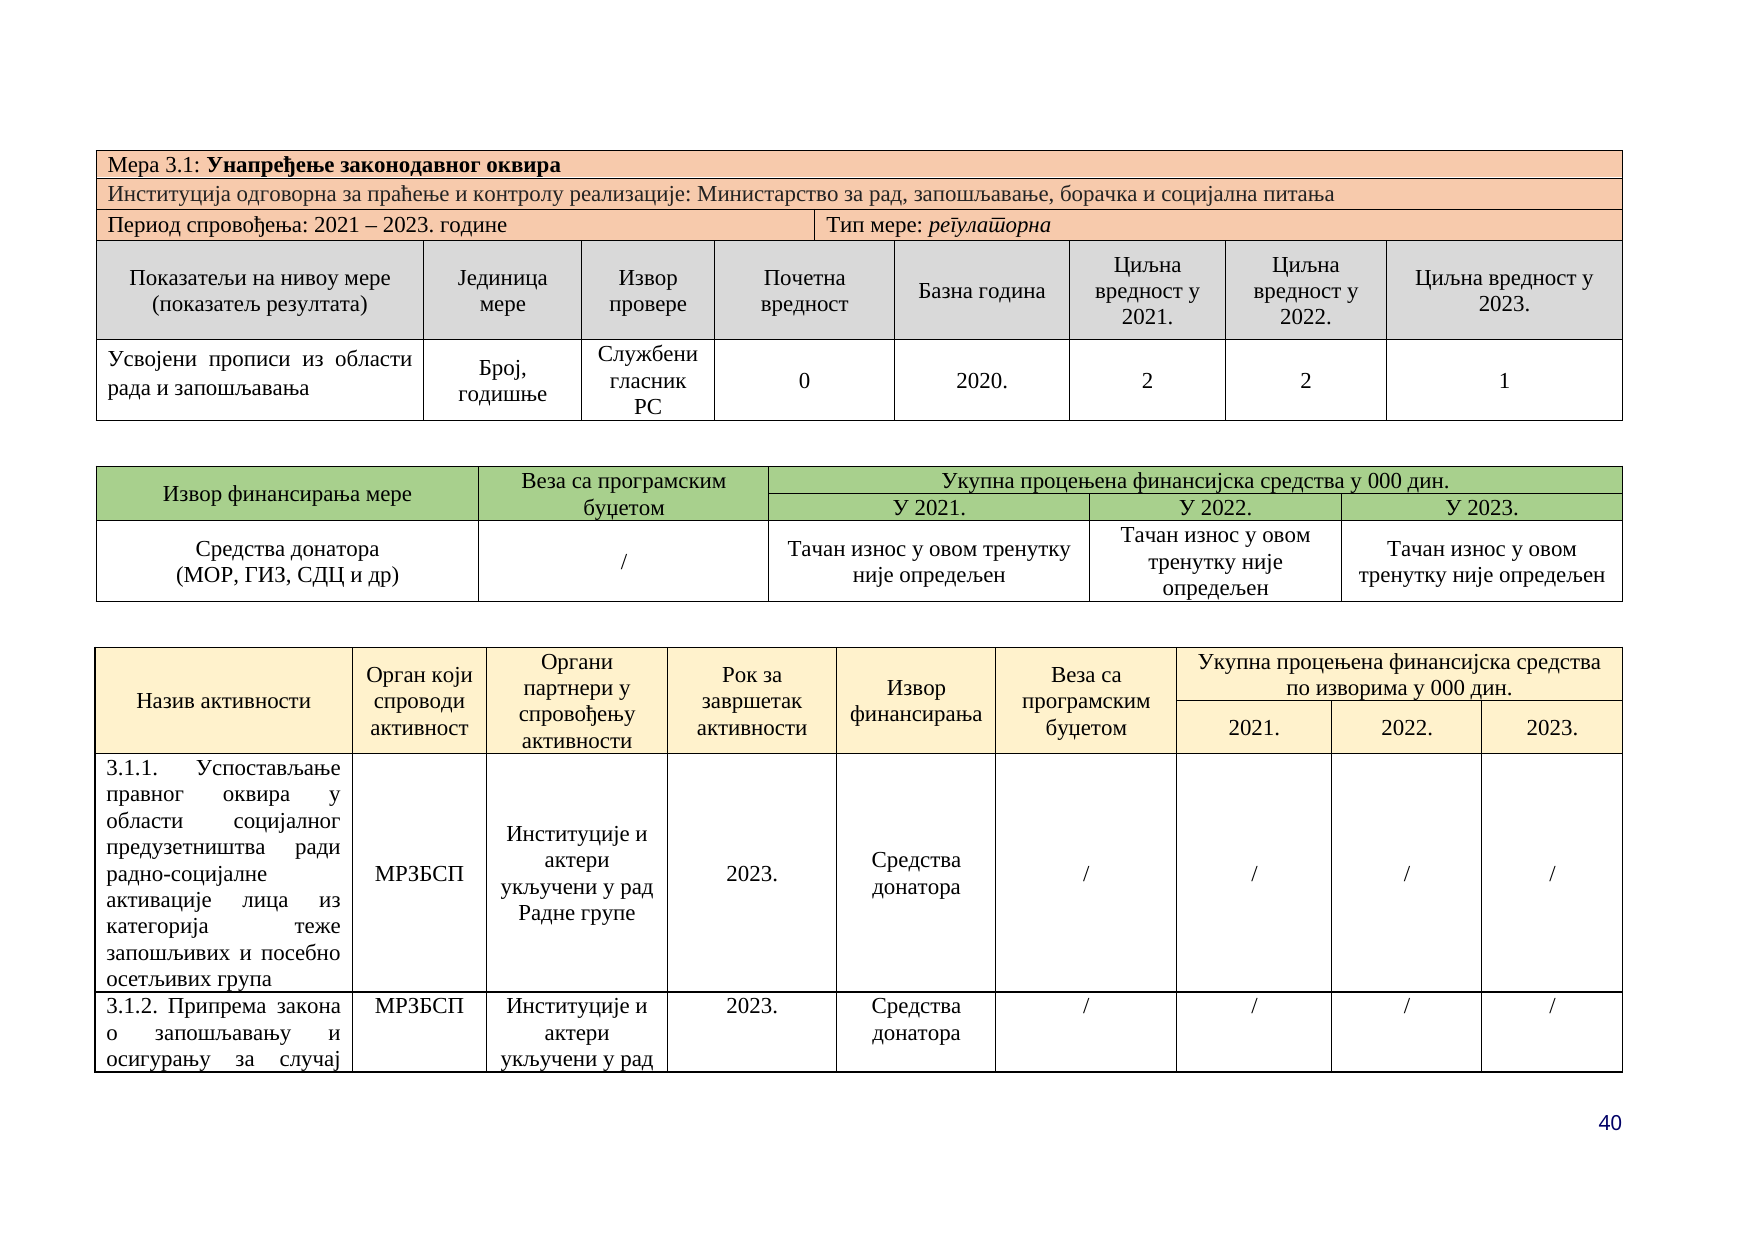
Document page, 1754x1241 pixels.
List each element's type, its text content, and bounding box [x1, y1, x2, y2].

table_header Веза са програмским буџетом [996, 648, 1176, 753]
table_cell Извор провере [582, 241, 714, 339]
table_cell Период спровођења: 2021 – 2023. године [97, 210, 814, 240]
table_cell Циљна вредност у 2022. [1226, 241, 1386, 339]
table_cell / [996, 993, 1176, 1071]
table_cell Средства донатора (МОР, ГИЗ, СДЦ и др) [97, 521, 478, 601]
table_cell / [1332, 754, 1481, 991]
table_cell Средства донатора [837, 993, 995, 1071]
table_cell У 2021. [769, 494, 1089, 520]
table_cell 2022. [1332, 701, 1481, 753]
table_cell Jединица мере [424, 241, 581, 339]
table_cell / [1332, 993, 1481, 1071]
table_cell 0 [715, 340, 894, 419]
table_cell 2023. [668, 754, 836, 991]
table_header Назив активности [96, 648, 352, 753]
table_cell Тачан износ у овом тренутку није опредељен [769, 521, 1089, 601]
table_header Извор финансирања мере [97, 467, 478, 520]
table_header Мера 3.1: Унапређење законодавног оквира [97, 151, 1622, 177]
table_cell Тачан износ у овом тренутку није опредељен [1342, 521, 1622, 601]
table_cell 2 [1226, 340, 1386, 419]
table_cell Средства донатора [837, 754, 995, 991]
table_cell 2 [1070, 340, 1225, 419]
table_cell 3.1.1. Успостављање правног оквира у области социјалног предузетништва ради радно-социјалне активације лица из категорија теже запошљивих и посебно осетљивих група [96, 754, 352, 991]
table_cell Институције и актери укључени у рад Радне групе [487, 754, 667, 991]
table_header Укупна процењена финансијска средства у 000 дин. [769, 467, 1622, 493]
table_cell Број, годишње [424, 340, 581, 419]
table_cell Циљна вредност у 2023. [1387, 241, 1622, 339]
table_header Извор финансирања [837, 648, 995, 753]
table_cell Почетна вредност [715, 241, 894, 339]
table_cell / [996, 754, 1176, 991]
table_cell Институција одговорна за праћење и контролу реализације: Министарство за рад, запошљавање, борачка и социјална питања [97, 179, 1622, 209]
table_header Орган који спроводи активност [353, 648, 486, 753]
table_cell У 2022. [1090, 494, 1341, 520]
table_cell Тачан износ у овом тренутку није опредељен [1090, 521, 1341, 601]
table_cell / [1482, 993, 1622, 1071]
table_cell / [1482, 754, 1622, 991]
table_cell МРЗБСП [353, 754, 486, 991]
table_cell 2023. [668, 993, 836, 1071]
table_header Рок за завршетак активности [668, 648, 836, 753]
table_cell Службени гласник РС [582, 340, 714, 419]
table_cell 1 [1387, 340, 1622, 419]
table_cell / [1177, 993, 1331, 1071]
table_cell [487, 993, 667, 1071]
table_cell Показатељи на нивоу мере (показатељ резултата) [97, 241, 423, 339]
table_cell Циљна вредност у 2021. [1070, 241, 1225, 339]
table_cell Усвојени прописи из области рада и запошљавања [97, 340, 423, 419]
table_cell / [1177, 754, 1331, 991]
table_header Укупна процењена финансијска средства по изворима у 000 дин. [1177, 648, 1622, 700]
table_cell / [479, 521, 768, 601]
table_header Веза са програмским буџетом [479, 467, 768, 520]
table_cell Базна година [895, 241, 1069, 339]
table_cell 2021. [1177, 701, 1331, 753]
table_cell 2020. [895, 340, 1069, 419]
table_cell Тип мере: регулаторна [815, 210, 1622, 240]
table_cell У 2023. [1342, 494, 1622, 520]
table_cell 2023. [1482, 701, 1622, 753]
table_header Oргани партнери у спровођењу активности [487, 648, 667, 753]
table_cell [96, 993, 352, 1071]
table_cell МРЗБСП [353, 993, 486, 1071]
